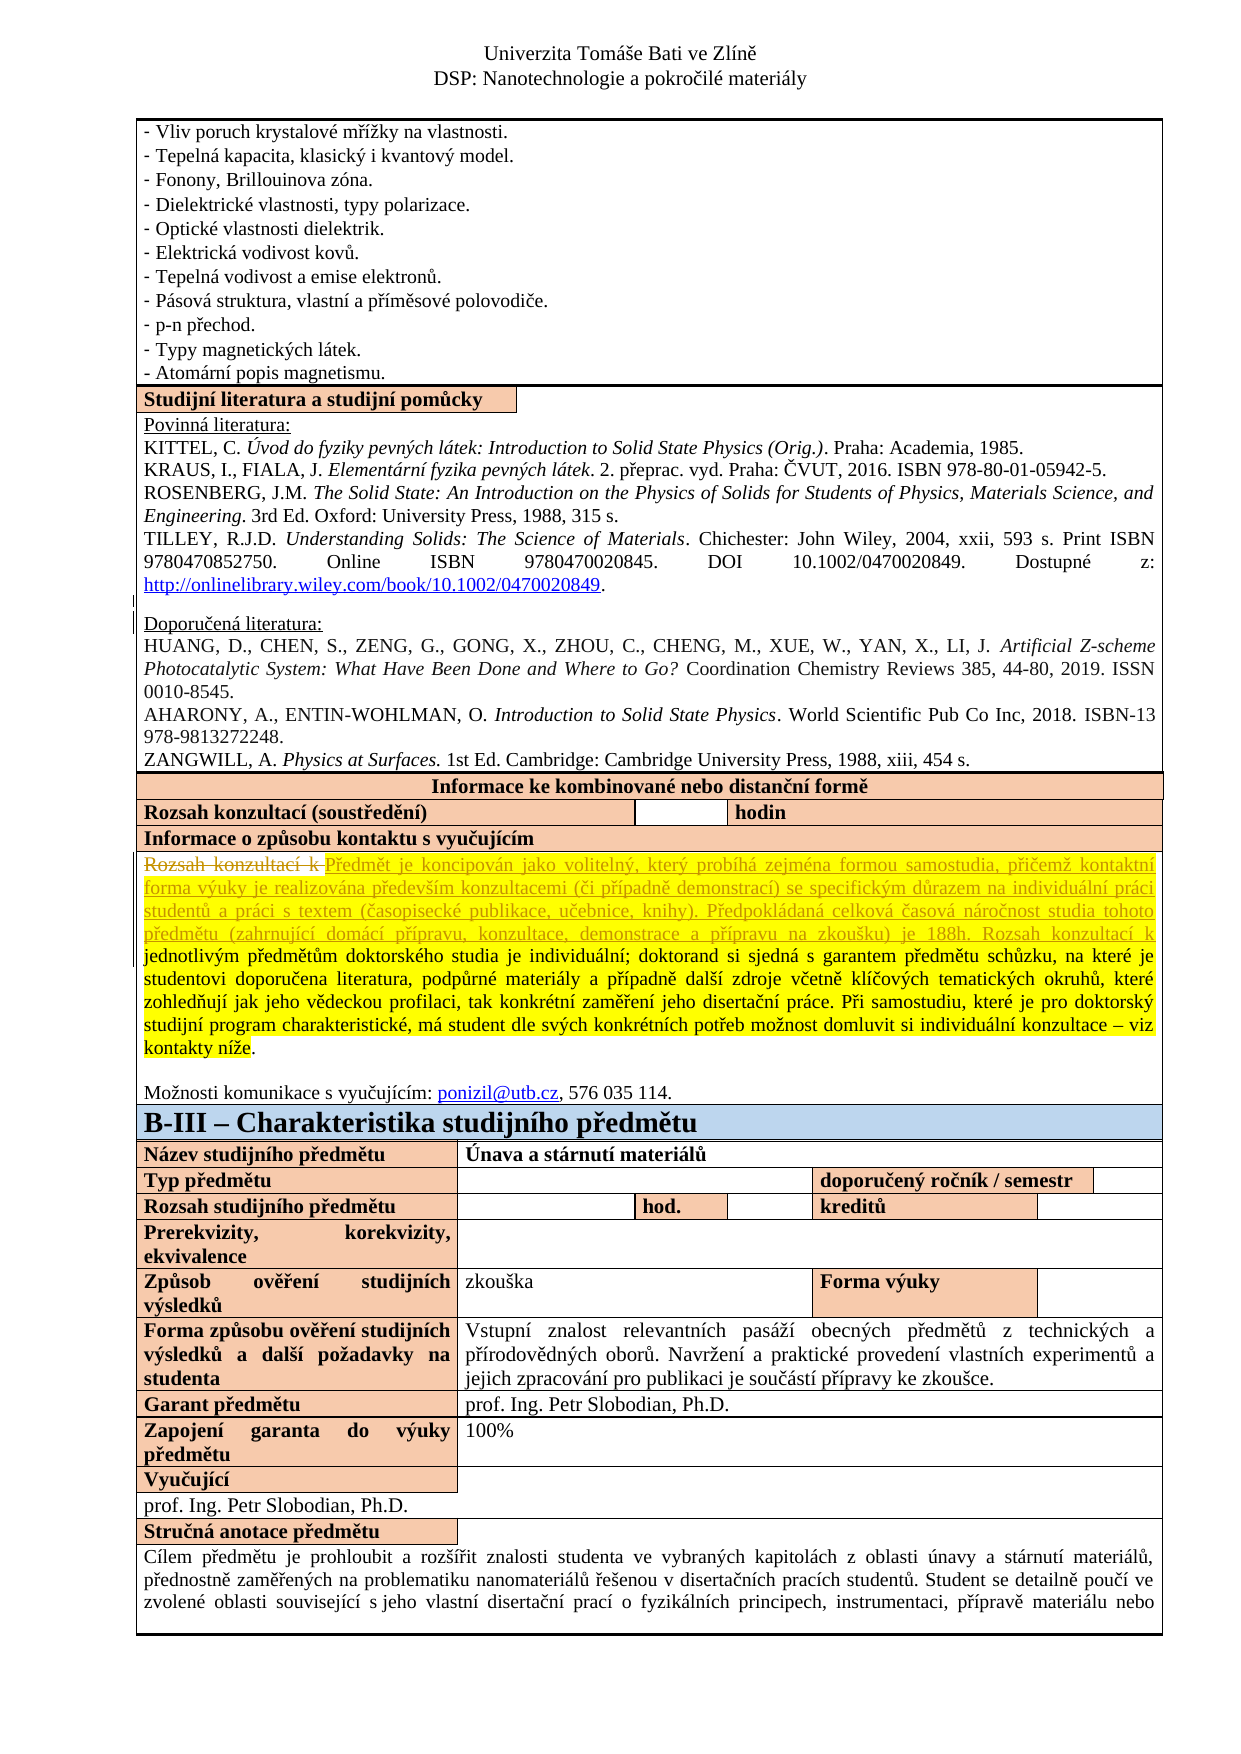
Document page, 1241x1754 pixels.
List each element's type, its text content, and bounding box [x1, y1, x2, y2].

table_cell Forma výuky [813, 1269, 1037, 1317]
table_cell Vstupní znalost relevantních pasáží obecných předmětů z technických a přírodovědných oborů. Navržení a praktické provedení vlastních experimentů a jejich zpracování pro publikaci je součástí přípravy ke zkoušce. [458, 1318, 1162, 1390]
table_cell prof. Ing. Petr Slobodian, Ph.D. [458, 1391, 1162, 1416]
table_cell Typ předmětu [137, 1168, 457, 1193]
table_cell Studijní literatura a studijní pomůcky [137, 387, 516, 412]
table_cell Stručná anotace předmětu [137, 1519, 457, 1544]
table_cell [458, 1194, 634, 1219]
table_cell Název studijního předmětu [137, 1142, 457, 1167]
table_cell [137, 1544, 1162, 1633]
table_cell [137, 121, 1162, 384]
table_cell [458, 1220, 1162, 1268]
table_cell [1094, 1168, 1162, 1193]
table_cell prof. Ing. Petr Slobodian, Ph.D. [137, 1492, 1162, 1518]
table_cell hodin [728, 800, 1162, 825]
table_cell [458, 1467, 1162, 1492]
table_cell Prerekvizity, korekvizity, ekvivalence [137, 1220, 457, 1268]
table_cell [458, 1519, 1162, 1544]
table_cell 100% [458, 1418, 1162, 1466]
table_cell Povinná literatura: KITTEL, C. Úvod do fyziky pevných látek: Introduction to Solid State Physics (Orig.). Praha: Academia, 1985. KRAUS, I., FIALA, J. Elementární fyzika pevných látek. 2. přeprac. vyd. Praha: ČVUT, 2016. ISBN 978-80-01-05942-5. ROSENBERG, J.M. The Solid State: An Introduction on the Physics of Solids for Students of Physics, Materials Science, and Engineering. 3rd Ed. Oxford: University Press, 1988, 315 s. TILLEY, R.J.D. Understanding Solids: The Science of Materials. Chichester: John Wiley, 2004, xxii, 593 s. Print ISBN 9780470852750. Online ISBN 9780470020845. DOI 10.1002/0470020849. Dostupné z: http://onlinelibrary.wiley.com/book/10.1002/0470020849. Doporučená literatura: HUANG, D., CHEN, S., ZENG, G., GONG, X., ZHOU, C., CHENG, M., XUE, W., YAN, X., LI, J. Artificial Z-scheme Photocatalytic System: What Have Been Done and Where to Go? Coordination Chemistry Reviews 385, 44-80, 2019. ISSN 0010-8545. Aharony, A., Entin-Wohlman, O. Introduction to Solid State Physics. World Scientific Pub Co Inc, 2018. ISBN-13 978-9813272248. Zangwill, A. Physics at Surfaces. 1st Ed. Cambridge: Cambridge University Press, 1988, xiii, 454 s. [137, 412, 1162, 771]
table_cell [458, 1168, 812, 1193]
table_cell [728, 1194, 812, 1219]
table_cell Zapojení garanta do výuky předmětu [137, 1418, 457, 1466]
table_cell [1038, 1194, 1162, 1219]
table_cell hod. [636, 1194, 727, 1219]
table_cell Rozsah konzultací (soustředění) [137, 800, 634, 825]
table_cell Způsob ověření studijních výsledků [137, 1269, 457, 1317]
table_cell Informace ke kombinované nebo distanční formě [137, 774, 1163, 799]
table_cell Forma způsobu ověření studijních výsledků a další požadavky na studenta [137, 1318, 457, 1390]
table_cell B-III – Charakteristika studijního předmětu [137, 1105, 1162, 1139]
table_cell doporučený ročník / semestr [813, 1168, 1093, 1193]
table_cell jednotlivým předmětům doktorského studia je individuální; doktorand si sjedná s garantem předmětu schůzku, na které je studentovi doporučena literatura, podpůrné materiály a případně další zdroje včetně klíčových tematických okruhů, které zohledňují jak jeho vědeckou profilaci, tak konkrétní zaměření jeho disertační práce. Při samostudiu, které je pro doktorský studijní program charakteristické, má student dle svých konkrétních potřeb možnost domluvit si individuální konzultace – viz kontakty níže. Možnosti komunikace s vyučujícím: ponizil@utb.cz, 576 035 114. [137, 852, 1162, 1104]
table_cell [517, 387, 1162, 412]
table_cell kreditů [813, 1194, 1037, 1219]
table_cell zkouška [458, 1269, 812, 1317]
table_cell Informace o způsobu kontaktu s vyučujícím [137, 826, 1162, 851]
table_cell Rozsah studijního předmětu [137, 1194, 457, 1219]
table_cell Vyučující [137, 1467, 457, 1492]
table_cell [1038, 1269, 1162, 1317]
table_cell Garant předmětu [137, 1391, 457, 1416]
table_cell Únava a stárnutí materiálů [458, 1142, 1162, 1167]
table_cell [636, 800, 727, 825]
